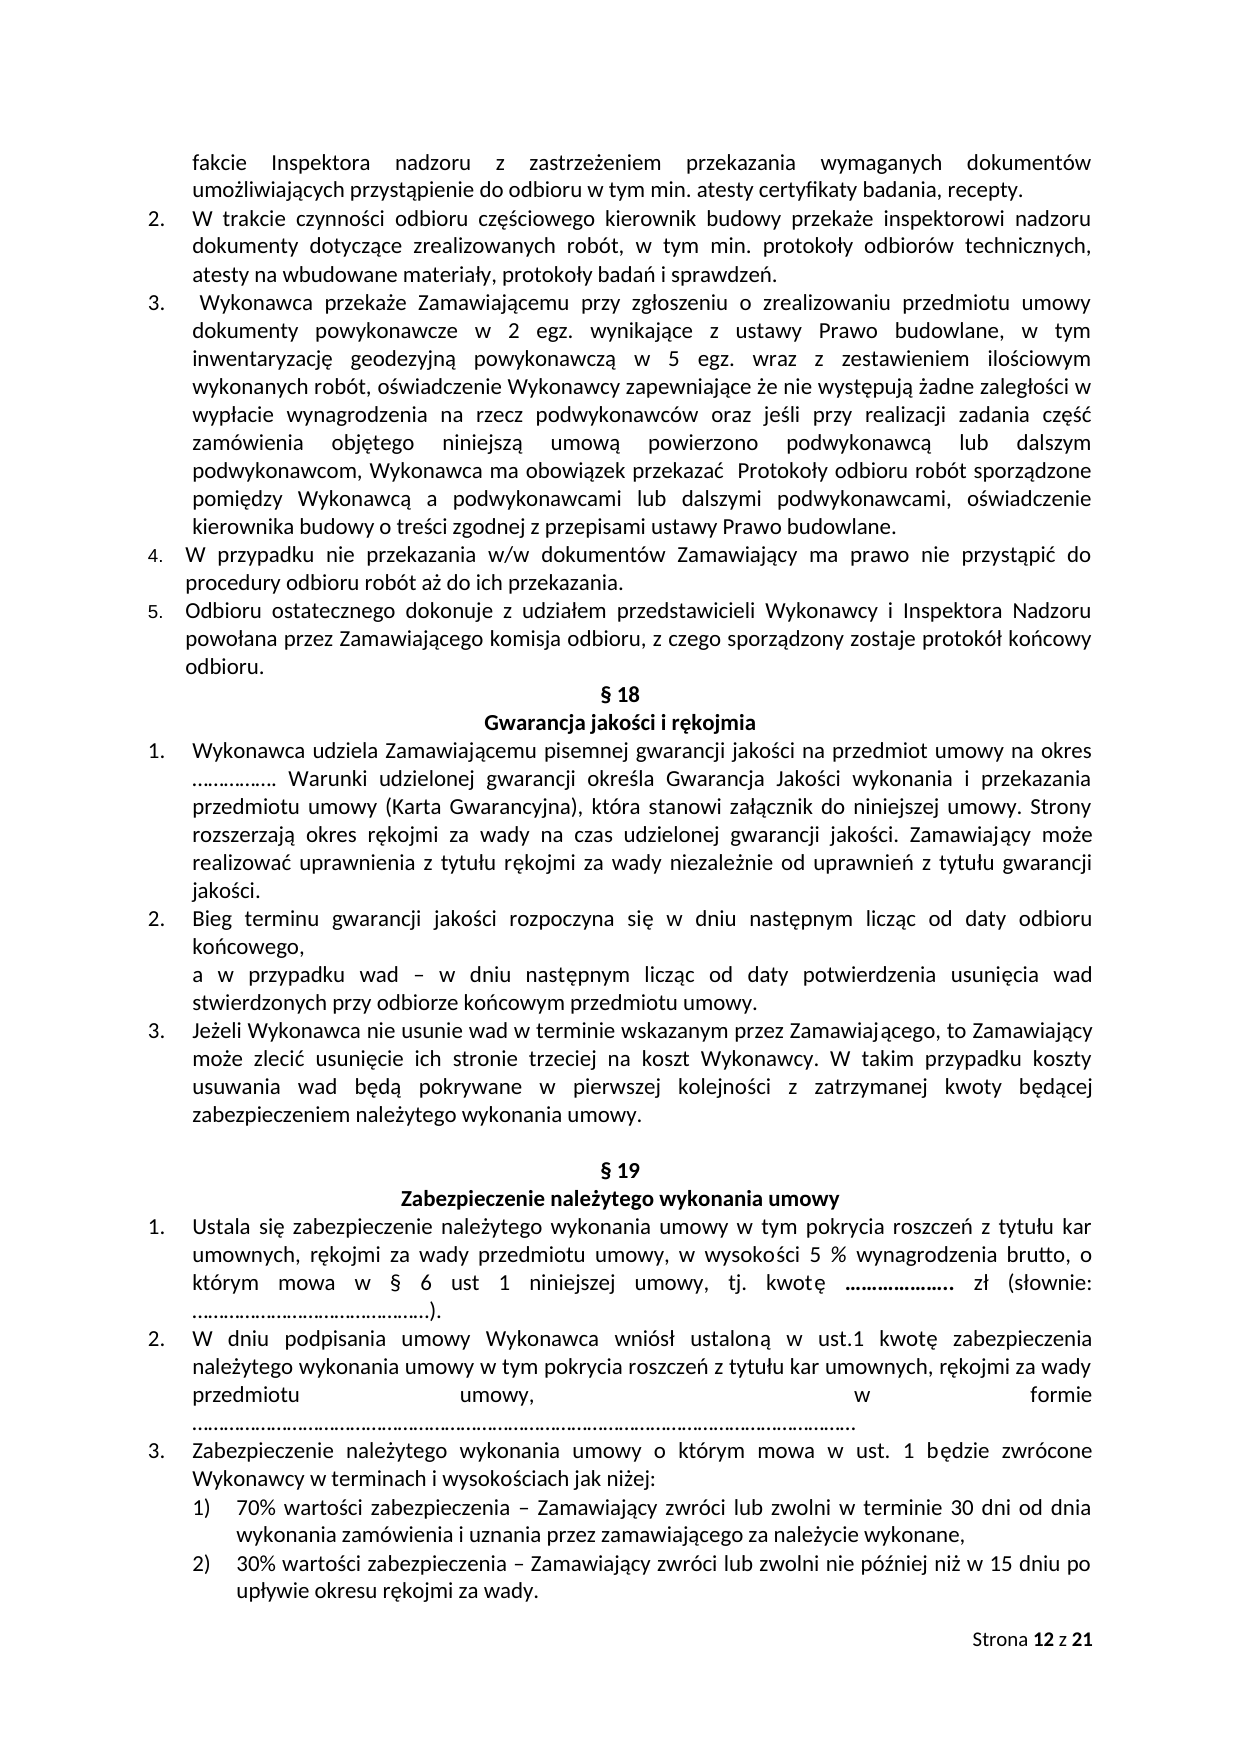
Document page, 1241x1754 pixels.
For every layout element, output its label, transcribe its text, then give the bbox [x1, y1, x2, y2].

text 2. W dniu podpisania umowy Wykonawca wniósł ustaloną w ust.1 kwotę zabezpieczenia należytego wykonania umowy w tym pokrycia roszczeń z tytułu kar umownych, rękojmi za wady przedmiotu umowy, w formie ……………………………………………………………………………………………………………… [148, 1324, 1093, 1437]
text 3. Wykonawca przekaże Zamawiającemu przy zgłoszeniu o zrealizowaniu przedmiotu umowy dokumenty powykonawcze w 2 egz. wynikające z ustawy Prawo budowlane, w tym inwentaryzację geodezyjną powykonawczą w 5 egz. wraz z zestawieniem ilościowym wykonanych robót, oświadczenie Wykonawcy zapewniające że nie występują żadne zaległości w wypłacie wynagrodzenia na rzecz podwykonawców oraz jeśli przy realizacji zadania część zamówienia objętego niniejszą umową powierzono podwykonawcą lub dalszym podwykonawcom, Wykonawca ma obowiązek przekazać Protokoły odbioru robót sporządzone pomiędzy Wykonawcą a podwykonawcami lub dalszymi podwykonawcami, oświadczenie kierownika budowy o treści zgodnej z przepisami ustawy Prawo budowlane. [148, 288, 1093, 540]
text 2. W trakcie czynności odbioru częściowego kierownik budowy przekaże inspektorowi nadzoru dokumenty dotyczące zrealizowanych robót, w tym min. protokoły odbiorów technicznych, atesty na wbudowane materiały, protokoły badań i sprawdzeń. [148, 204, 1093, 288]
list Odbioru ostatecznego dokonuje z udziałem przedstawicieli Wykonawcy i Inspektora Nadzoru powołana przez Zamawiającego komisja odbioru, z czego sporządzony zostaje protokół końcowy odbioru. [148, 596, 1093, 680]
text 2. Bieg terminu gwarancji jakości rozpoczyna się w dniu następnym licząc od daty odbioru końcowego, a w przypadku wad – w dniu następnym licząc od daty potwierdzenia usunięcia wad stwierdzonych przy odbiorze końcowym przedmiotu umowy. [148, 904, 1093, 1016]
list W przypadku nie przekazania w/w dokumentów Zamawiający ma prawo nie przystąpić do procedury odbioru robót aż do ich przekazania. [148, 540, 1093, 596]
text § 19 [148, 1156, 1093, 1184]
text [148, 148, 1093, 204]
text Zabezpieczenie należytego wykonania umowy [148, 1184, 1093, 1212]
text 1. Ustala się zabezpieczenie należytego wykonania umowy w tym pokrycia roszczeń z tytułu kar umownych, rękojmi za wady przedmiotu umowy, w wysokości 5 % wynagrodzenia brutto, o którym mowa w § 6 ust 1 niniejszej umowy, tj. kwotę ……………….. zł (słownie: ………………………………………). [148, 1212, 1093, 1324]
text Gwarancja jakości i rękojmia [148, 708, 1093, 736]
list 30% wartości zabezpieczenia – Zamawiający zwróci lub zwolni nie później niż w 15 dniu po upływie okresu rękojmi za wady. [192, 1549, 1093, 1605]
list 70% wartości zabezpieczenia – Zamawiający zwróci lub zwolni w terminie 30 dni od dnia wykonania zamówienia i uznania przez zamawiającego za należycie wykonane, [192, 1493, 1093, 1549]
text § 18 [148, 680, 1093, 708]
text 1. Wykonawca udziela Zamawiającemu pisemnej gwarancji jakości na przedmiot umowy na okres ……………. Warunki udzielonej gwarancji określa Gwarancja Jakości wykonania i przekazania przedmiotu umowy (Karta Gwarancyjna), która stanowi załącznik do niniejszej umowy. Strony rozszerzają okres rękojmi za wady na czas udzielonej gwarancji jakości. Zamawiający może realizować uprawnienia z tytułu rękojmi za wady niezależnie od uprawnień z tytułu gwarancji jakości. [148, 736, 1093, 904]
text 3. Zabezpieczenie należytego wykonania umowy o którym mowa w ust. 1 będzie zwrócone Wykonawcy w terminach i wysokościach jak niżej: [148, 1437, 1093, 1493]
text 3. Jeżeli Wykonawca nie usunie wad w terminie wskazanym przez Zamawiającego, to Zamawiający może zlecić usunięcie ich stronie trzeciej na koszt Wykonawcy. W takim przypadku koszty usuwania wad będą pokrywane w pierwszej kolejności z zatrzymanej kwoty będącej zabezpieczeniem należytego wykonania umowy. [148, 1016, 1093, 1128]
